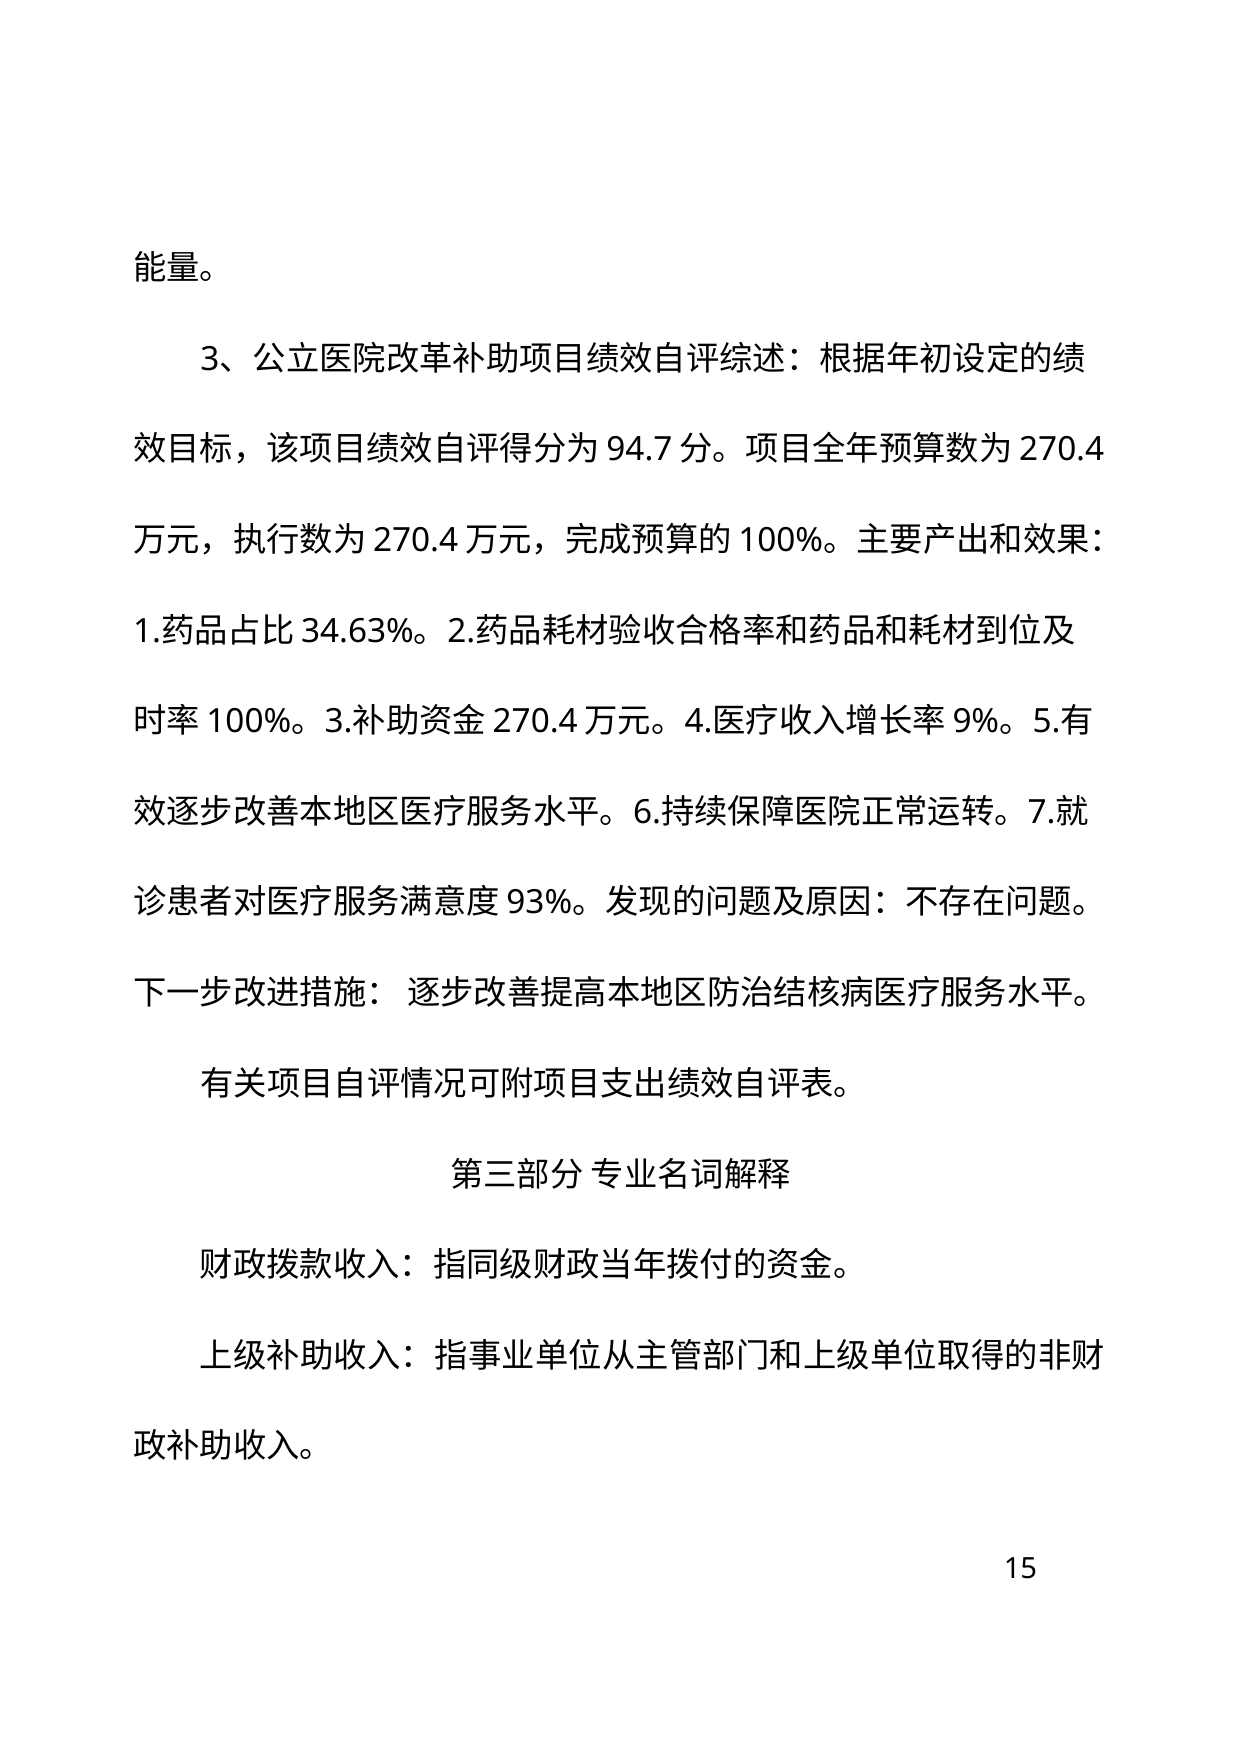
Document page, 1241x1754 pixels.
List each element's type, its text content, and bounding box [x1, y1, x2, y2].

text 财政拨款收入：指同级财政当年拨付的资金。 [133, 1217, 1107, 1307]
text 有关项目自评情况可附项目支出绩效自评表。 [133, 1036, 1107, 1126]
text 第三部分 专业名词解释 [133, 1126, 1107, 1217]
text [133, 220, 1107, 311]
text 3、公立医院改革补助项目绩效自评综述：根据年初设定的绩效目标，该项目绩效自评得分为94.7分。项目全年预算数为270.4万元，执行数为270.4万元，完成预算的100%。主要产出和效果：1.药品占比34.63%。2.药品耗材验收合格率和药品和耗材到位及时率100%。3.补助资金270.4万元。4.医疗收入增长率9%。5.有效逐步改善本地区医疗服务水平。6.持续保障医院正常运转。7.就诊患者对医疗服务满意度93%。发现的问题及原因：不存在问题。下一步改进措施： 逐步改善提高本地区防治结核病医疗服务水平。 [133, 311, 1107, 1036]
text 上级补助收入：指事业单位从主管部门和上级单位取得的非财政补助收入。 [133, 1307, 1107, 1489]
